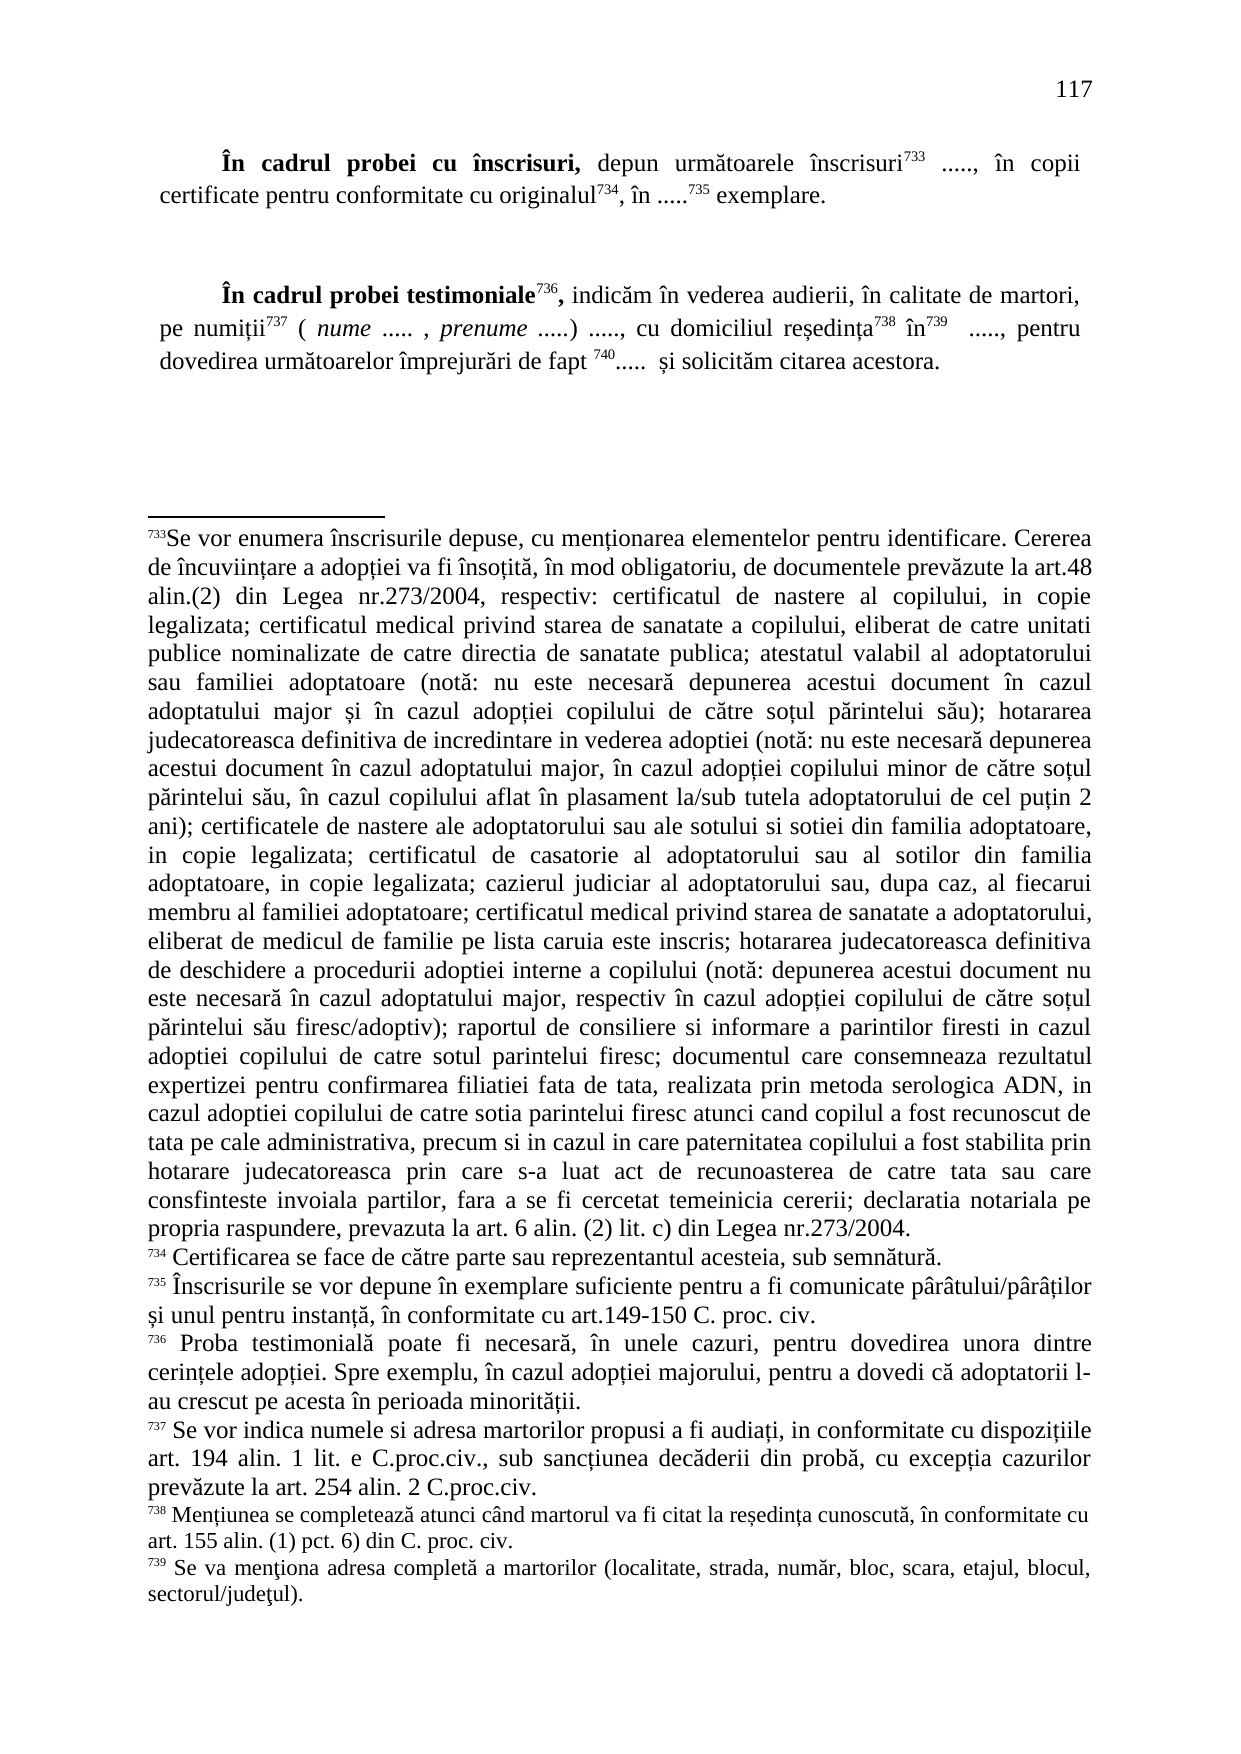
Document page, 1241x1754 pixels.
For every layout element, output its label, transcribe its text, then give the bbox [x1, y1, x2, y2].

text În cadrul probei testimoniale, indicăm în vederea audierii, în calitate de martori, pe numiții ( nume ..... , prenume .....) ....., cu domiciliul reședința în ....., pentru dovedirea următoarelor împrejurări de fapt ..... și solicităm citarea acestora. [159, 280, 1081, 374]
text În cadrul probei cu înscrisuri, depun următoarele înscrisuri ....., în copii certificate pentru conformitate cu originalul, în ..... exemplare. [159, 148, 1081, 209]
